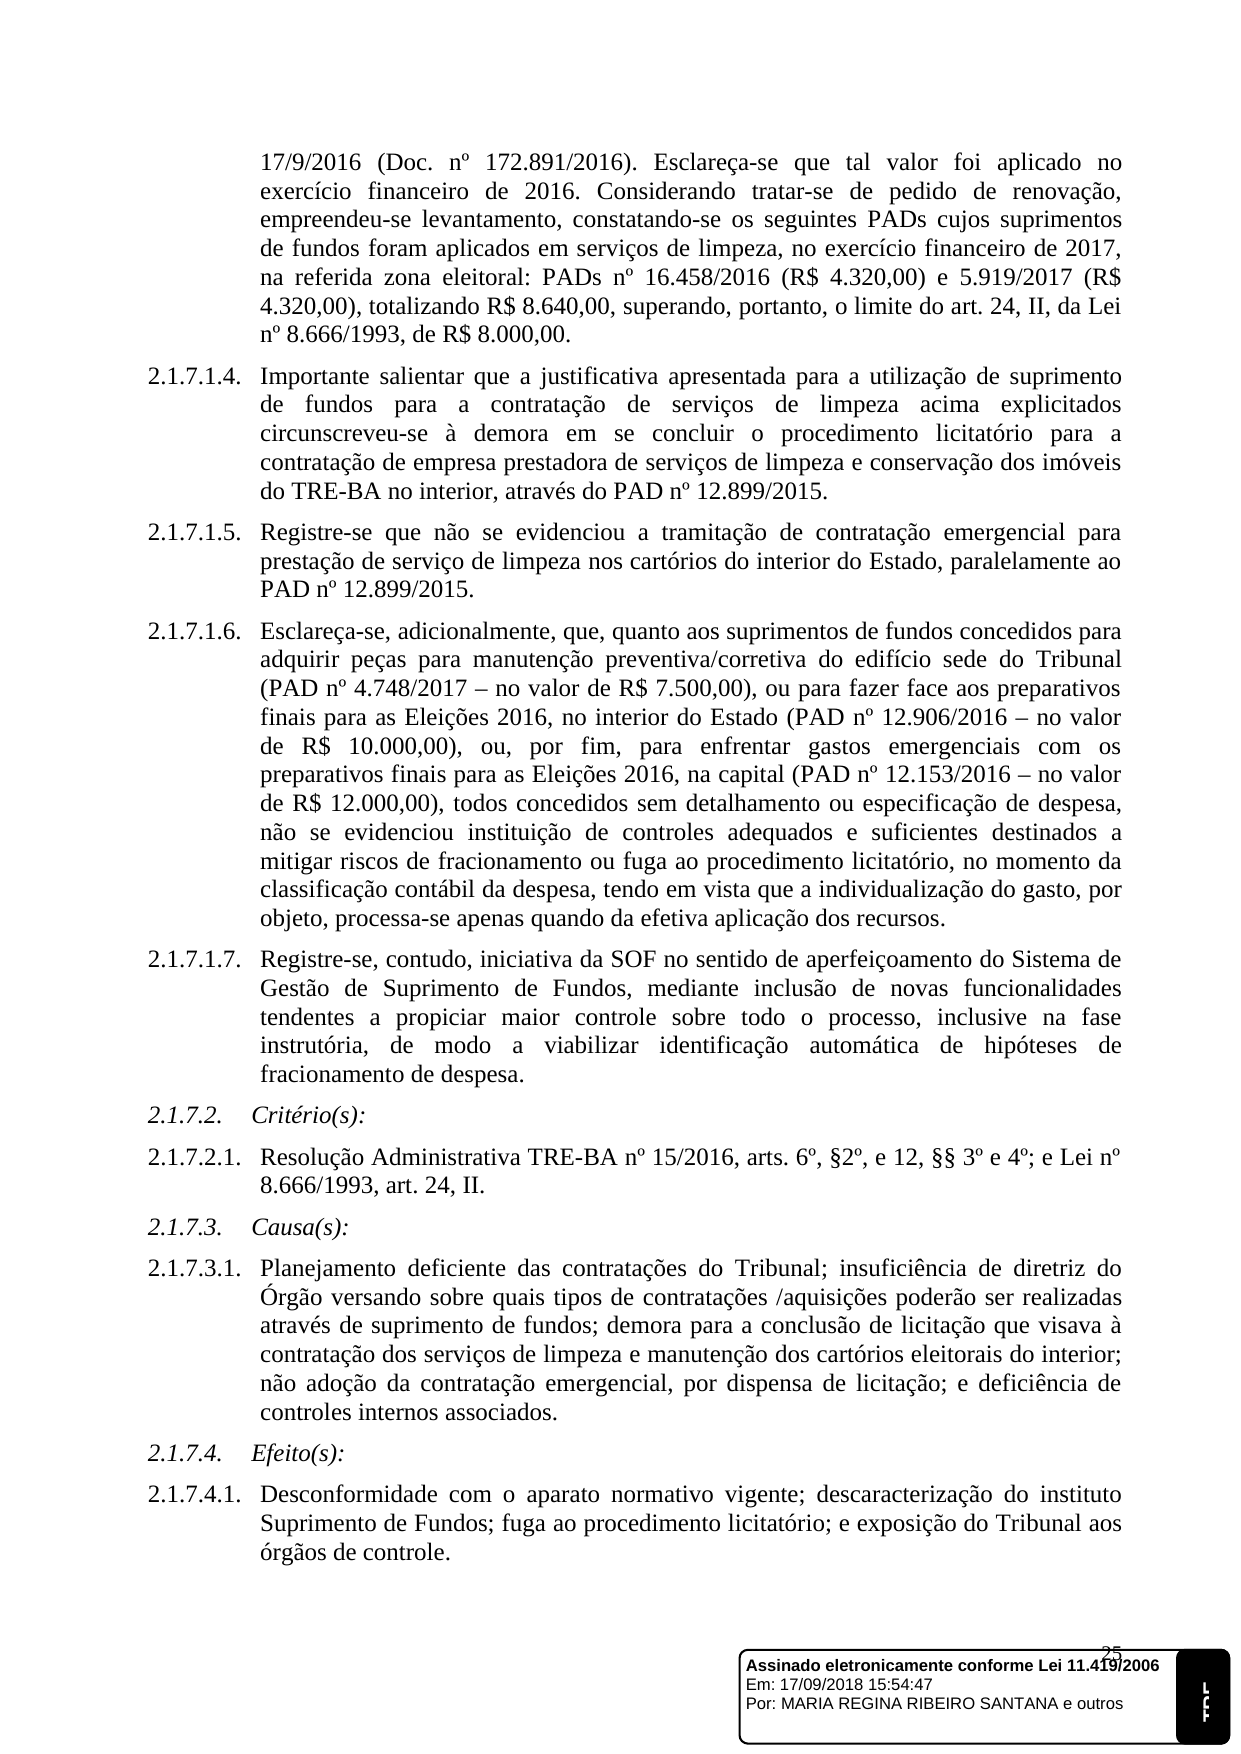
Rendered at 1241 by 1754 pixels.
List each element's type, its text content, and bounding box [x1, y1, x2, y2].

list Registre-se que não se evidenciou a tramitação de contratação emergencial para prestação de serviço de limpeza nos cartórios do interior do Estado, paralelamente ao PAD nº 12.899/2015. [148, 517, 1122, 603]
list Causa(s): [148, 1212, 1134, 1241]
list Planejamento deficiente das contratações do Tribunal; insuficiência de diretriz do Órgão versando sobre quais tipos de contratações /aquisições poderão ser realizadas através de suprimento de fundos; demora para a conclusão de licitação que visava à contratação dos serviços de limpeza e manutenção dos cartórios eleitorais do interior; não adoção da contratação emergencial, por dispensa de licitação; e deficiência de controles internos associados. [148, 1253, 1123, 1426]
list Importante salientar que a justificativa apresentada para a utilização de suprimento de fundos para a contratação de serviços de limpeza acima explicitados circunscreveu-se à demora em se concluir o procedimento licitatório para a contratação de empresa prestadora de serviços de limpeza e conservação dos imóveis do TRE-BA no interior, através do PAD nº 12.899/2015. [148, 361, 1123, 504]
list Registre-se, contudo, iniciativa da SOF no sentido de aperfeiçoamento do Sistema de Gestão de Suprimento de Fundos, mediante inclusão de novas funcionalidades tendentes a propiciar maior controle sobre todo o processo, inclusive na fase instrutória, de modo a viabilizar identificação automática de hipóteses de fracionamento de despesa. [148, 944, 1123, 1088]
list Efeito(s): [148, 1438, 1134, 1467]
list Resolução Administrativa TRE-BA nº 15/2016, arts. 6º, §2º, e 12, §§ 3º e 4º; e Lei nº 8.666/1993, art. 24, II. [148, 1142, 1122, 1199]
text 17/9/2016 (Doc. nº 172.891/2016). Esclareça-se que tal valor foi aplicado no exercício financeiro de 2016. Considerando tratar-se de pedido de renovação, empreendeu-se levantamento, constatando-se os seguintes PADs cujos suprimentos de fundos foram aplicados em serviços de limpeza, no exercício financeiro de 2017, na referida zona eleitoral: PADs nº 16.458/2016 (R$ 4.320,00) e 5.919/2017 (R$ 4.320,00), totalizando R$ 8.640,00, superando, portanto, o limite do art. 24, II, da Lei nº 8.666/1993, de R$ 8.000,00. [260, 147, 1123, 348]
list Esclareça-se, adicionalmente, que, quanto aos suprimentos de fundos concedidos para adquirir peças para manutenção preventiva/corretiva do edifício sede do Tribunal (PAD nº 4.748/2017 – no valor de R$ 7.500,00), ou para fazer face aos preparativos finais para as Eleições 2016, no interior do Estado (PAD nº 12.906/2016 – no valor de R$ 10.000,00), ou, por fim, para enfrentar gastos emergenciais com os preparativos finais para as Eleições 2016, na capital (PAD nº 12.153/2016 – no valor de R$ 12.000,00), todos concedidos sem detalhamento ou especificação de despesa, não se evidenciou instituição de controles adequados e suficientes destinados a mitigar riscos de fracionamento ou fuga ao procedimento licitatório, no momento da classificação contábil da despesa, tendo em vista que a individualização do gasto, por objeto, processa-se apenas quando da efetiva aplicação dos recursos. [148, 616, 1123, 932]
list Desconformidade com o aparato normativo vigente; descaracterização do instituto Suprimento de Fundos; fuga ao procedimento licitatório; e exposição do Tribunal aos órgãos de controle. [148, 1479, 1123, 1566]
list Critério(s): [148, 1101, 1134, 1129]
